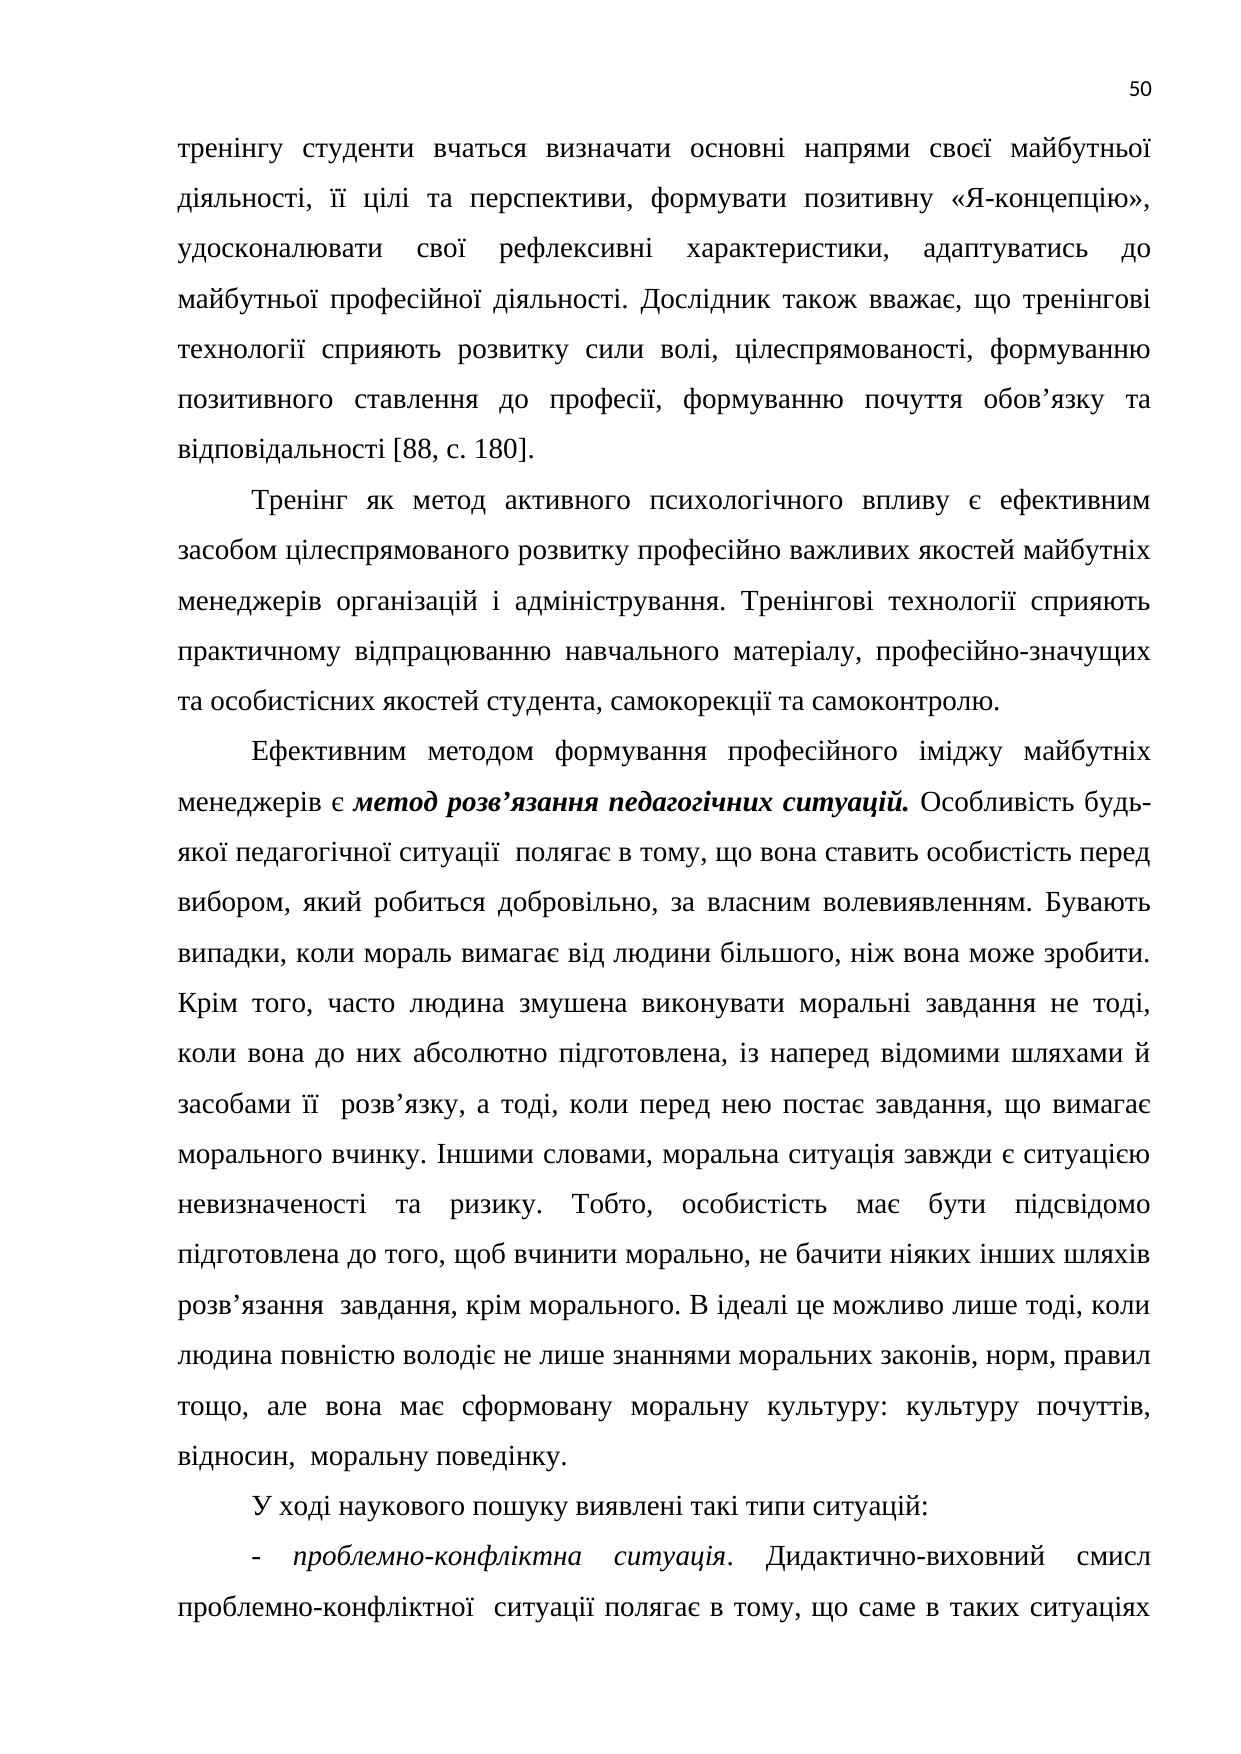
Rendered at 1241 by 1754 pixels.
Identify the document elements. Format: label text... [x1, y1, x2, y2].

text Ефективним методом формування професійного іміджу майбутніх менеджерів є метод розв’язання педагогічних ситуацій. Особливість будь-якої педагогічної ситуації полягає в тому, що вона ставить особистість перед вибором, який робиться добровільно, за власним волевиявленням. Бувають випадки, коли мораль вимагає від людини більшого, ніж вона може зробити. Крім того, часто людина змушена виконувати моральні завдання не тоді, коли вона до них абсолютно підготовлена, із наперед відомими шляхами й засобами її розв’язку, а тоді, коли перед нею постає завдання, що вимагає морального вчинку. Іншими словами, моральна ситуація завжди є ситуацією невизначеності та ризику. Тобто, особистість має бути підсвідомо підготовлена до того, щоб вчинити морально, не бачити ніяких інших шляхів розв’язання завдання, крім морального. В ідеалі це можливо лише тоді, коли людина повністю володіє не лише знаннями моральних законів, норм, правил тощо, але вона має сформовану моральну культуру: культуру почуттів, відносин, моральну поведінку. [177, 733, 1152, 1471]
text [177, 130, 1152, 465]
text Тренінг як метод активного психологічного впливу є ефективним засобом цілеспрямованого розвитку професійно важливих якостей майбутніх менеджерів організацій і адміністрування. Тренінгові технології сприяють практичному відпрацюванню навчального матеріалу, професійно-значущих та особистісних якостей студента, самокорекції та самоконтролю. [177, 482, 1152, 717]
subtitle У ході наукового пошуку виявлені такі типи ситуацій: [177, 1488, 1152, 1522]
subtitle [177, 1538, 1152, 1622]
